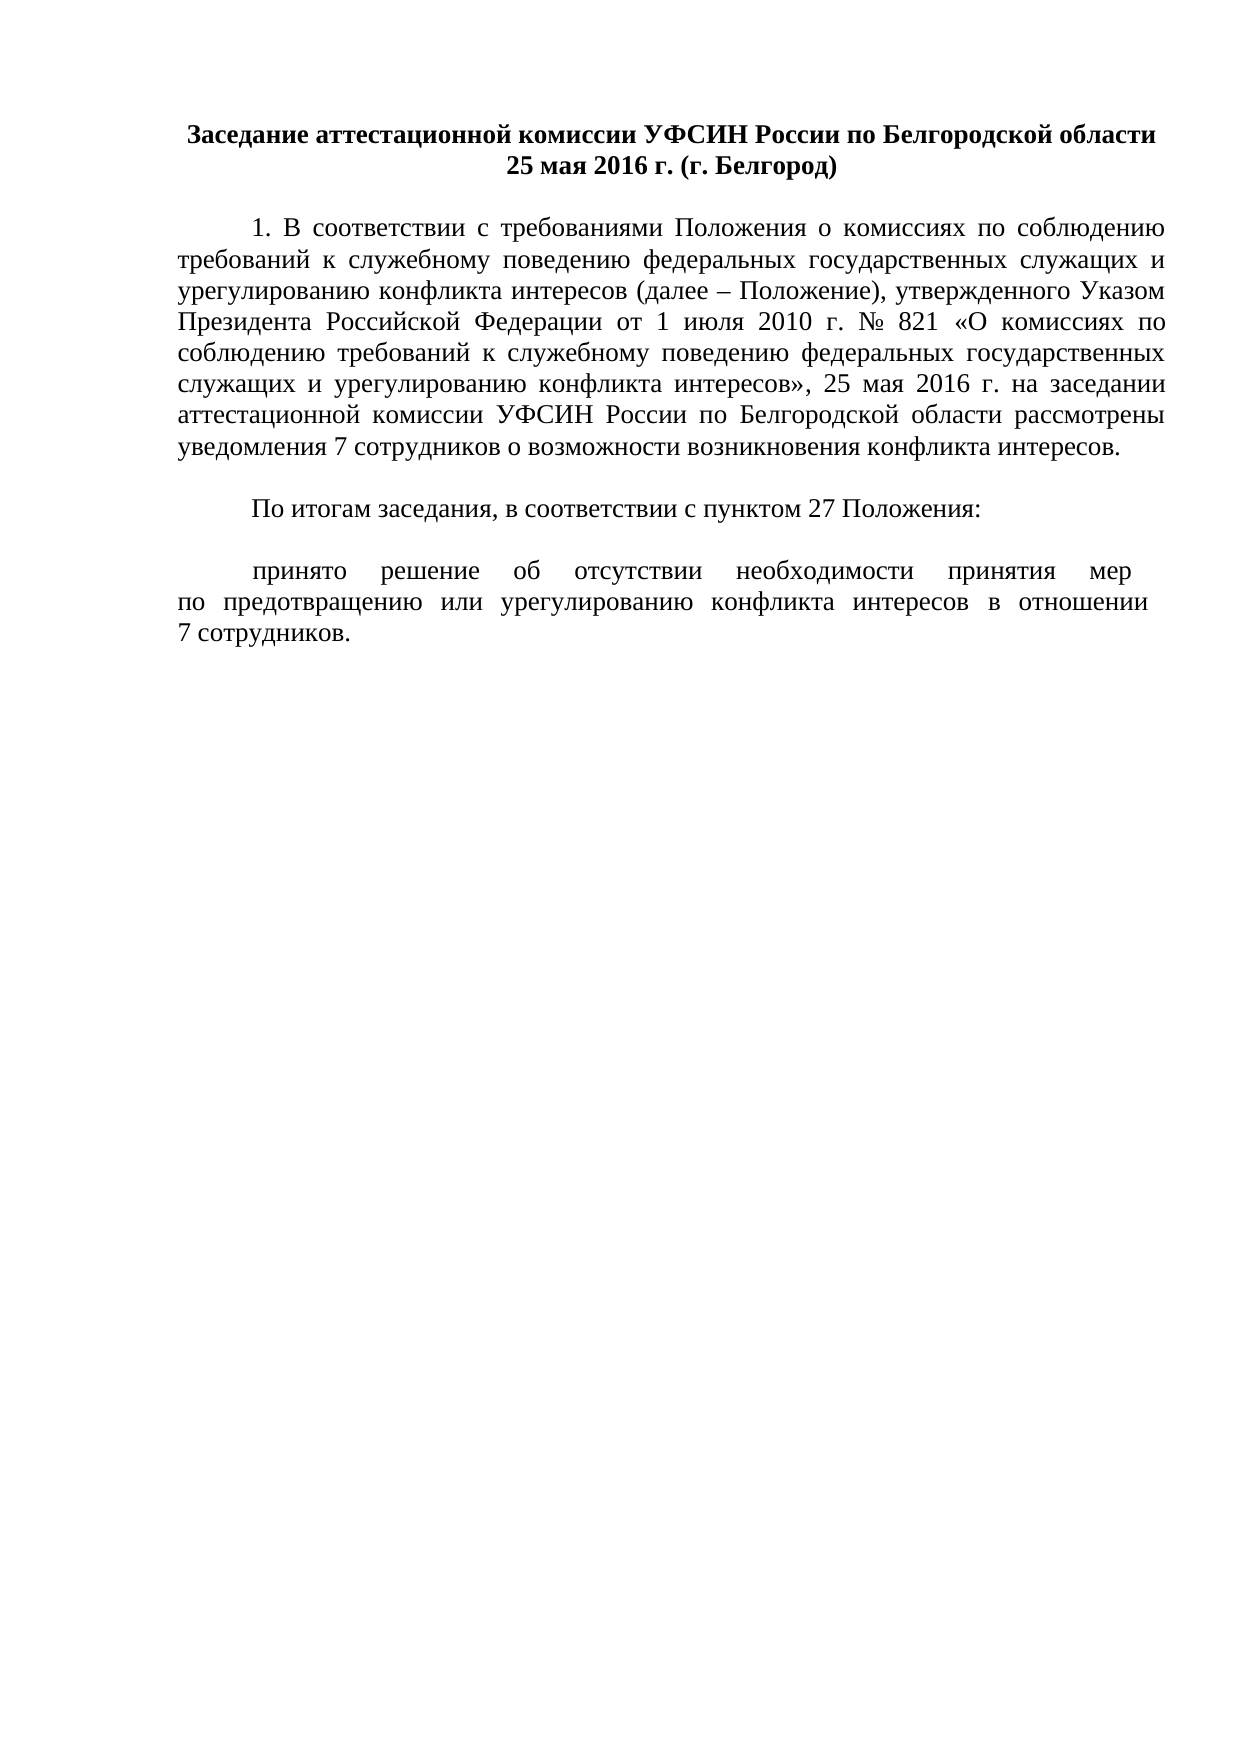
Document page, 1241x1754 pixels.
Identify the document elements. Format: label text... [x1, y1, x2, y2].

text 1. В соответствии с требованиями Положения о комиссиях по соблюдению требований к служебному поведению федеральных государственных служащих и урегулированию конфликта интересов (далее – Положение), утвержденного Указом Президента Российской Федерации от 1 июля 2010 г. № 821 «О комиссиях по соблюдению требований к служебному поведению федеральных государственных служащих и урегулированию конфликта интересов», 25 мая 2016 г. на заседании аттестационной комиссии УФСИН России по Белгородской области рассмотрены уведомления 7 сотрудников о возможности возникновения конфликта интересов. [177, 212, 1166, 461]
text Заседание аттестационной комиссии УФСИН России по Белгородской области 25 мая 2016 г. (г. Белгород) [177, 118, 1166, 180]
text По итогам заседания, в соответствии с пунктом 27 Положения: [177, 492, 1166, 523]
text принято решение об отсутствии необходимости принятия мер по предотвращению или урегулированию конфликта интересов в отношении 7 сотрудников. [177, 554, 1166, 648]
